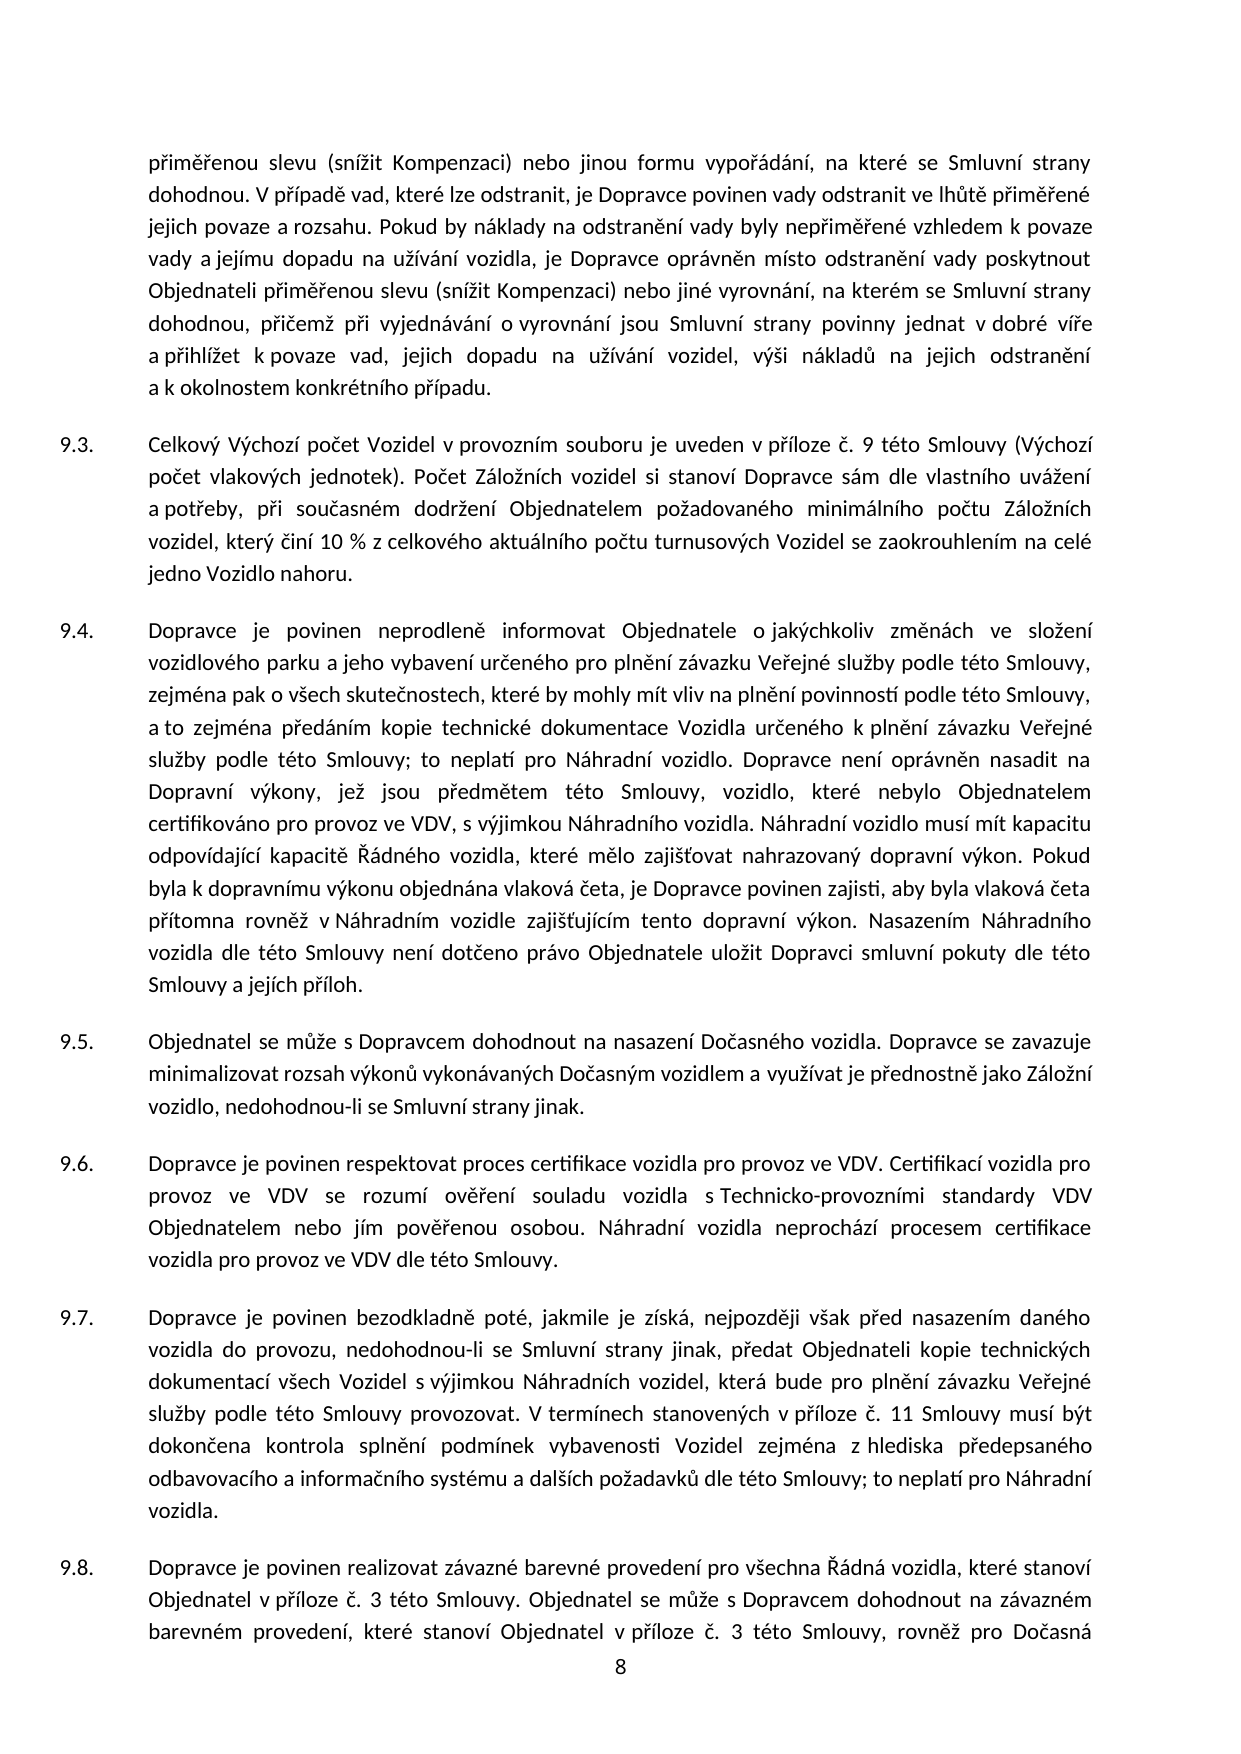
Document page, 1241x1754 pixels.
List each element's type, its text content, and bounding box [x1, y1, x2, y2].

text Objednatel se může s Dopravcem dohodnout na nasazení Dočasného vozidla. Dopravce se zavazuje minimalizovat rozsah výkonů vykonávaných Dočasným vozidlem a využívat je přednostně jako Záložní vozidlo, nedohodnou-li se Smluvní strany jinak. [59, 1027, 1093, 1120]
text Dopravce je povinen neprodleně informovat Objednatele o jakýchkoliv změnách ve složení vozidlového parku a jeho vybavení určeného pro plnění závazku Veřejné služby podle této Smlouvy, zejména pak o všech skutečnostech, které by mohly mít vliv na plnění povinností podle této Smlouvy, a to zejména předáním kopie technické dokumentace Vozidla určeného k plnění závazku Veřejné služby podle této Smlouvy; to neplatí pro Náhradní vozidlo. Dopravce není oprávněn nasadit na Dopravní výkony, jež jsou předmětem této Smlouvy, vozidlo, které nebylo Objednatelem certifikováno pro provoz ve VDV, s výjimkou Náhradního vozidla. Náhradní vozidlo musí mít kapacitu odpovídající kapacitě Řádného vozidla, které mělo zajišťovat nahrazovaný dopravní výkon. Pokud byla k dopravnímu výkonu objednána vlaková četa, je Dopravce povinen zajisti, aby byla vlaková četa přítomna rovněž v Náhradním vozidle zajišťujícím tento dopravní výkon. Nasazením Náhradního vozidla dle této Smlouvy není dotčeno právo Objednatele uložit Dopravci smluvní pokuty dle této Smlouvy a jejích příloh. [59, 616, 1093, 998]
text Celkový Výchozí počet Vozidel v provozním souboru je uveden v příloze č. 9 této Smlouvy (Výchozí počet vlakových jednotek). Počet Záložních vozidel si stanoví Dopravce sám dle vlastního uvážení a potřeby, při současném dodržení Objednatelem požadovaného minimálního počtu Záložních vozidel, který činí 10 % z celkového aktuálního počtu turnusových Vozidel se zaokrouhlením na celé jedno Vozidlo nahoru. [59, 430, 1093, 587]
text Dopravce je povinen respektovat proces certifikace vozidla pro provoz ve VDV. Certifikací vozidla pro provoz ve VDV se rozumí ověření souladu vozidla s Technicko-provozními standardy VDV Objednatelem nebo jím pověřenou osobou. Náhradní vozidla neprochází procesem certifikace vozidla pro provoz ve VDV dle této Smlouvy. [59, 1149, 1093, 1273]
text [59, 148, 1093, 401]
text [59, 1553, 1093, 1645]
text Dopravce je povinen bezodkladně poté, jakmile je získá, nejpozději však před nasazením daného vozidla do provozu, nedohodnou-li se Smluvní strany jinak, předat Objednateli kopie technických dokumentací všech Vozidel s výjimkou Náhradních vozidel, která bude pro plnění závazku Veřejné služby podle této Smlouvy provozovat. V termínech stanovených v příloze č. 11 Smlouvy musí být dokončena kontrola splnění podmínek vybavenosti Vozidel zejména z hlediska předepsaného odbavovacího a informačního systému a dalších požadavků dle této Smlouvy; to neplatí pro Náhradní vozidla. [59, 1303, 1093, 1524]
